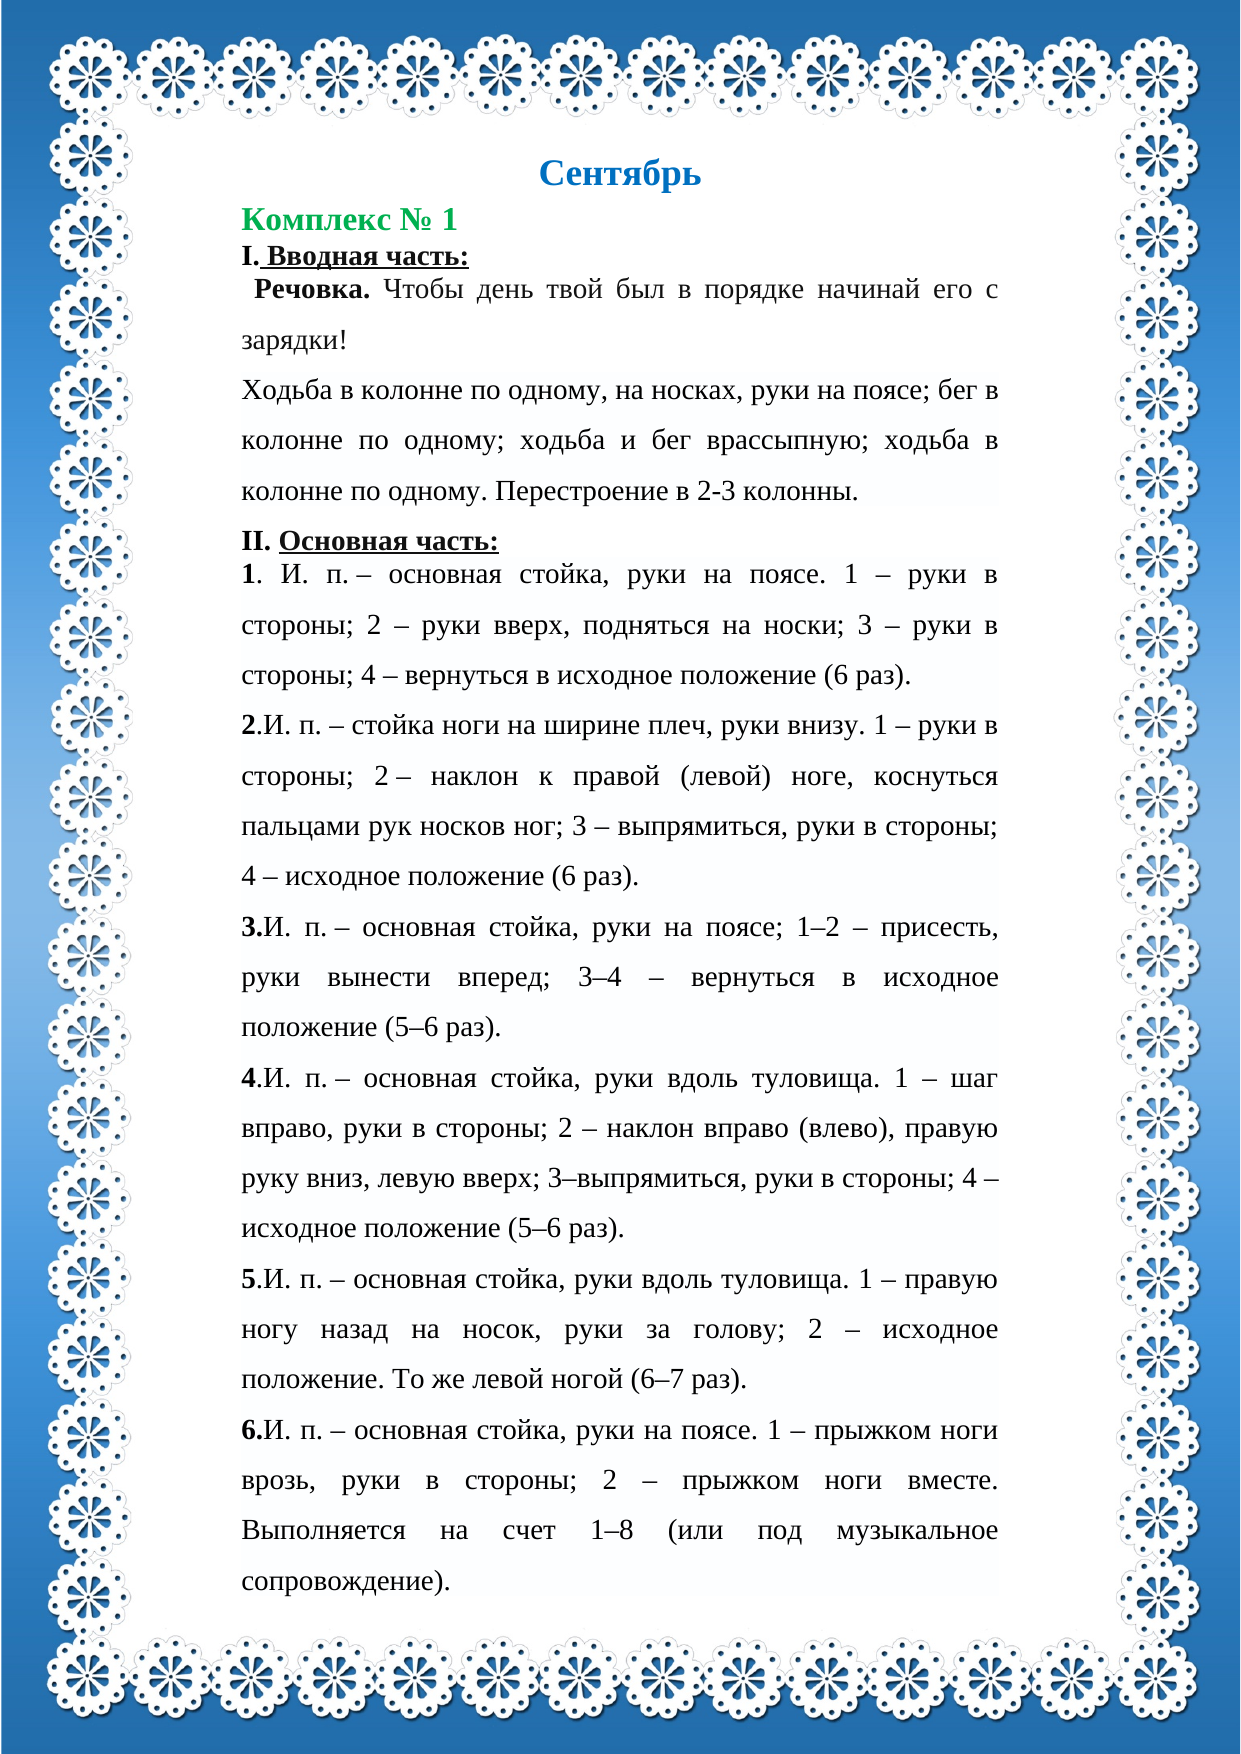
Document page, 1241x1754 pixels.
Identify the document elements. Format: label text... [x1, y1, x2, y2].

text I. Вводная часть: [241, 238, 999, 271]
text Ходьба в колонне по одному, на носках, руки на поясе; бег в колонне по одному; ходьба и бег врассыпную; ходьба в колонне по одному. Перестроение в 2-3 колонны. [241, 372, 999, 506]
text 4.И. п. – основная стойка, руки вдоль туловища. 1 – шаг вправо, руки в стороны; 2 – наклон вправо (влево), правую руку вниз, левую вверх; 3–выпрямиться, руки в стороны; 4 – исходное положение (5–6 раз). [241, 1060, 999, 1244]
text Сентябрь [241, 150, 999, 193]
text 1. И. п. – основная стойка, руки на поясе. 1 – руки в стороны; 2 – руки вверх, подняться на носки; 3 – руки в стороны; 4 – вернуться в исходное положение (6 раз). [241, 557, 999, 691]
text 6.И. п. – основная стойка, руки на поясе. 1 – прыжком ноги врозь, руки в стороны; 2 – прыжком ноги вместе. Выполняется на счет 1–8 (или под музыкальное сопровождение). [241, 1412, 999, 1596]
text Речовка. Чтобы день твой был в порядке начинай его с зарядки! [241, 305, 999, 355]
text 3.И. п. – основная стойка, руки на поясе; 1–2 – присесть, руки вынести вперед; 3–4 – вернуться в исходное положение (5–6 раз). [241, 909, 999, 1043]
text Комплекс № 1 [241, 199, 999, 238]
text 5.И. п. – основная стойка, руки вдоль туловища. 1 – правую ногу назад на носок, руки за голову; 2 – исходное положение. То же левой ногой (6–7 раз). [241, 1261, 999, 1395]
text II. Основная часть: [241, 523, 999, 557]
picture [1, 0, 1241, 1754]
text 2.И. п. – стойка ноги на ширине плеч, руки внизу. 1 – руки в стороны; 2 – наклон к правой (левой) ноге, коснуться пальцами рук носков ног; 3 – выпрямиться, руки в стороны; 4 – исходное положение (6 раз). [241, 707, 999, 892]
